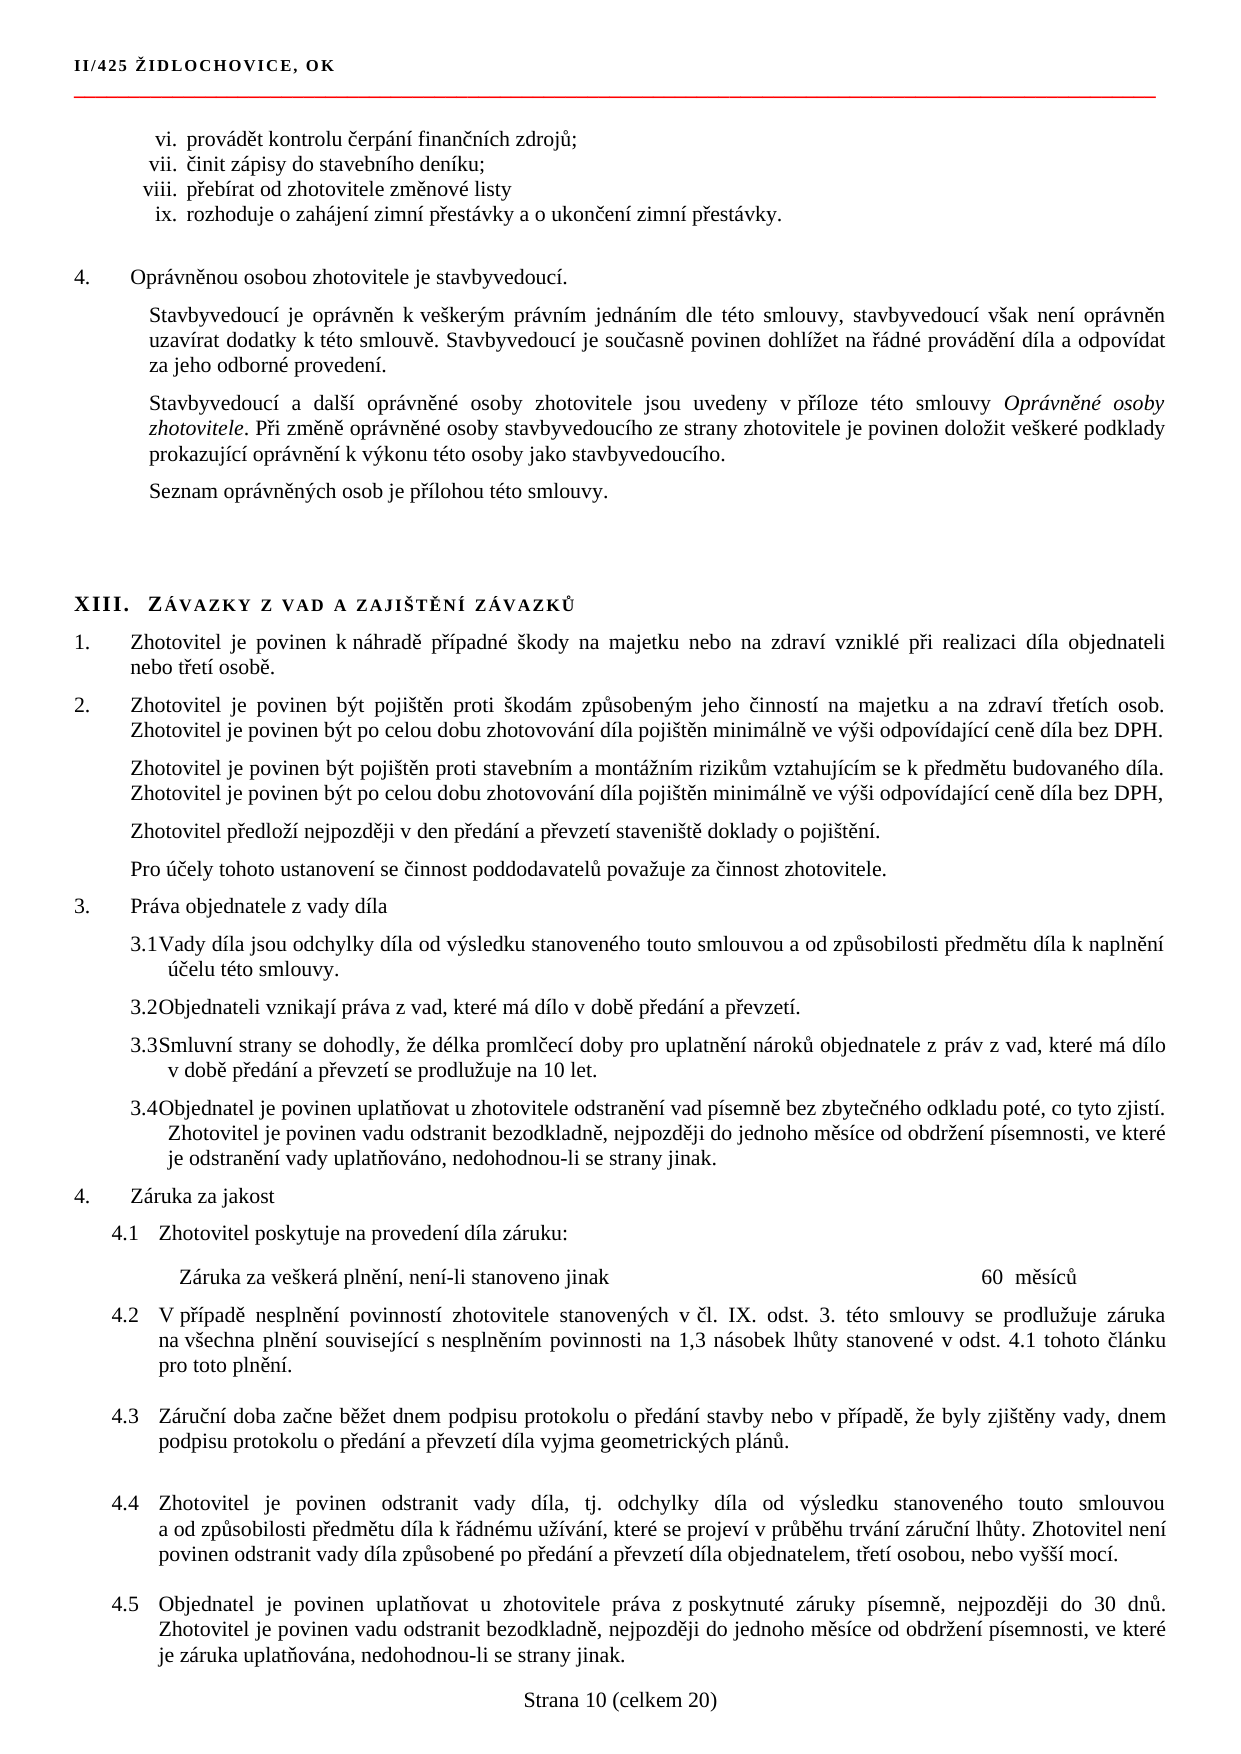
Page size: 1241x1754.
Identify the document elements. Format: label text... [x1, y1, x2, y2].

list Záruční doba začne běžet dnem podpisu protokolu o předání stavby nebo v případě, že byly zjištěny vady, dnem podpisu protokolu o předání a převzetí díla vyjma geometrických plánů. [111, 1403, 1167, 1453]
list Oprávněnou osobou zhotovitele je stavbyvedoucí. [74, 264, 1167, 289]
table_header měsíců [970, 1258, 1182, 1289]
text Stavbyvedoucí je oprávněn k veškerým právním jednáním dle této smlouvy, stavbyvedoucí však není oprávněn uzavírat dodatky k této smlouvě. Stavbyvedoucí je současně povinen dohlížet na řádné provádění díla a odpovídat za jeho odborné provedení. [149, 302, 1167, 378]
list Práva objednatele z vady díla [74, 893, 1167, 918]
table_header Záruka za veškerá plnění, není-li stanoveno jinak [123, 1258, 970, 1289]
list rozhoduje o zahájení zimní přestávky a o ukončení zimní přestávky. [177, 201, 1167, 227]
text Zhotovitel je povinen být pojištěn proti stavebním a montážním rizikům vztahujícím se k předmětu budovaného díla. Zhotovitel je povinen být po celou dobu zhotovování díla pojištěn minimálně ve výši odpovídající ceně díla bez DPH, [130, 755, 1167, 805]
list Smluvní strany se dohodly, že délka promlčecí doby pro uplatnění nároků objednatele z práv z vad, které má dílo v době předání a převzetí se prodlužuje na 10 let. [130, 1032, 1167, 1082]
list Vady díla jsou odchylky díla od výsledku stanoveného touto smlouvou a od způsobilosti předmětu díla k naplnění účelu této smlouvy. [130, 931, 1167, 981]
list činit zápisy do stavebního deníku; [177, 151, 1167, 176]
text Pro účely tohoto ustanovení se činnost poddodavatelů považuje za činnost zhotovitele. [130, 856, 1167, 881]
list provádět kontrolu čerpání finančních zdrojů; [177, 126, 1167, 151]
list V případě nesplnění povinností zhotovitele stanovených v čl. IX. odst. 3. této smlouvy se prodlužuje záruka na všechna plnění související s nesplněním povinnosti na 1,3 násobek lhůty stanovené v odst. 4.1 tohoto článku pro toto plnění. [111, 1302, 1167, 1378]
list Objednatel je povinen uplatňovat u zhotovitele odstranění vad písemně bez zbytečného odkladu poté, co tyto zjistí. Zhotovitel je povinen vadu odstranit bezodkladně, nejpozději do jednoho měsíce od obdržení písemnosti, ve které je odstranění vady uplatňováno, nedohodnou-li se strany jinak. [130, 1094, 1167, 1170]
text Zhotovitel předloží nejpozději v den předání a převzetí staveniště doklady o pojištění. [130, 818, 1167, 843]
list Zhotovitel je povinen k náhradě případné škody na majetku nebo na zdraví vzniklé při realizaci díla objednateli nebo třetí osobě. [74, 629, 1167, 679]
list Závazky z vad a zajištění závazků [74, 591, 1167, 617]
text Seznam oprávněných osob je přílohou této smlouvy. [149, 478, 1167, 503]
list Zhotovitel je povinen odstranit vady díla, tj. odchylky díla od výsledku stanoveného touto smlouvou a od způsobilosti předmětu díla k řádnému užívání, které se projeví v průběhu trvání záruční lhůty. Zhotovitel není povinen odstranit vady díla způsobené po předání a převzetí díla objednatelem, třetí osobou, nebo vyšší mocí. [111, 1490, 1167, 1566]
list Zhotovitel je povinen být pojištěn proti škodám způsobeným jeho činností na majetku a na zdraví třetích osob. Zhotovitel je povinen být po celou dobu zhotovování díla pojištěn minimálně ve výši odpovídající ceně díla bez DPH. [74, 692, 1167, 742]
text Stavbyvedoucí a další oprávněné osoby zhotovitele jsou uvedeny v příloze této smlouvy Oprávněné osoby zhotovitele. Při změně oprávněné osoby stavbyvedoucího ze strany zhotovitele je povinen doložit veškeré podklady prokazující oprávnění k výkonu této osoby jako stavbyvedoucího. [149, 390, 1167, 466]
list Záruka za jakost [74, 1183, 1167, 1208]
list přebírat od zhotovitele změnové listy [177, 176, 1167, 201]
list Objednateli vznikají práva z vad, které má dílo v době předání a převzetí. [130, 994, 1167, 1019]
list Objednatel je povinen uplatňovat u zhotovitele práva z poskytnuté záruky písemně, nejpozději do 30 dnů. Zhotovitel je povinen vadu odstranit bezodkladně, nejpozději do jednoho měsíce od obdržení písemnosti, ve které je záruka uplatňována, nedohodnou-li se strany jinak. [111, 1591, 1167, 1667]
list Zhotovitel poskytuje na provedení díla záruku: [111, 1220, 1167, 1246]
